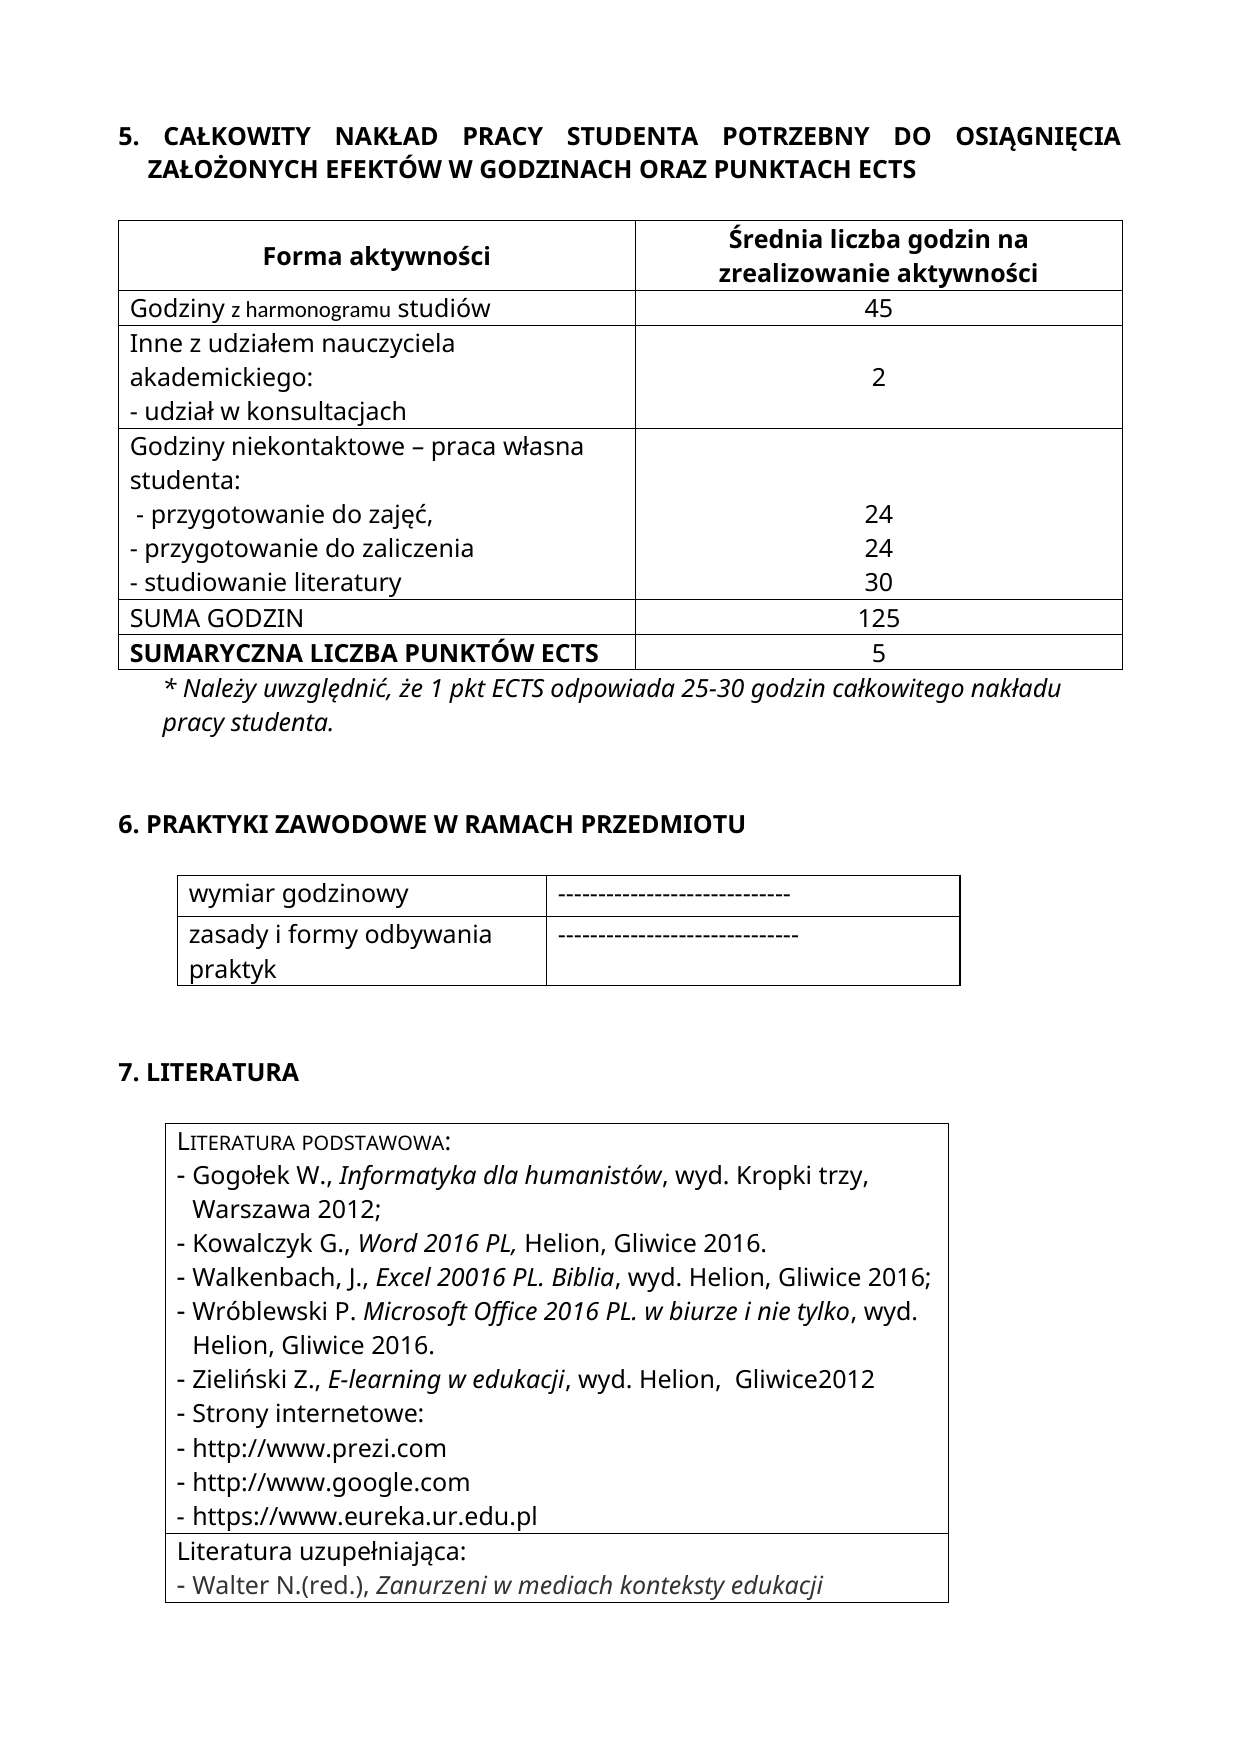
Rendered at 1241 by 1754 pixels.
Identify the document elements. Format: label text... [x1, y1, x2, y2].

text 5. CAŁKOWITY NAKŁAD PRACY STUDENTA POTRZEBNY DO OSIĄGNIĘCIA ZAŁOŻONYCH EFEKTÓW W GODZINACH ORAZ PUNKTACH ECTS [118, 118, 1122, 186]
table_cell ------------------------------ [547, 917, 959, 985]
table_cell Godziny niekontaktowe – praca własna studenta: - przygotowanie do zajęć, - przygotowanie do zaliczenia - studiowanie literatury [119, 429, 635, 599]
table_cell 45 [636, 291, 1122, 324]
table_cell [166, 1534, 948, 1602]
table_header Forma aktywności [119, 221, 635, 289]
text 7. LITERATURA [118, 1054, 1122, 1088]
table_header Literatura podstawowa: Gogołek W., Informatyka dla humanistów, wyd. Kropki trzy, Warszawa 2012; Kowalczyk G., Word 2016 PL, Helion, Gliwice 2016. Walkenbach, J., Excel 20016 PL. Biblia, wyd. Helion, Gliwice 2016; Wróblewski P. Microsoft Office 2016 PL. w biurze i nie tylko, wyd. Helion, Gliwice 2016. Zieliński Z., E-learning w edukacji, wyd. Helion, Gliwice2012 Strony internetowe: http://www.prezi.com http://www.google.com https://www.eureka.ur.edu.pl [166, 1124, 948, 1532]
table_cell zasady i formy odbywania praktyk [178, 917, 546, 985]
table_cell 24 24 30 [636, 429, 1122, 599]
table_cell SUMA GODZIN [119, 600, 635, 634]
table_cell 5 [636, 635, 1122, 669]
table_cell 125 [636, 600, 1122, 634]
table_header ----------------------------- [547, 876, 959, 916]
table_cell Godziny z harmonogramu studiów [119, 291, 635, 324]
table_cell 2 [636, 326, 1122, 428]
text 6. PRAKTYKI ZAWODOWE W RAMACH PRZEDMIOTU [118, 807, 1122, 841]
table_cell Inne z udziałem nauczyciela akademickiego: - udział w konsultacjach [119, 326, 635, 428]
table_cell SUMARYCZNA LICZBA PUNKTÓW ECTS [119, 635, 635, 669]
table_header Średnia liczba godzin na zrealizowanie aktywności [636, 221, 1122, 289]
text * Należy uwzględnić, że 1 pkt ECTS odpowiada 25-30 godzin całkowitego nakładu pracy studenta. [162, 670, 1122, 738]
table_header wymiar godzinowy [178, 876, 546, 916]
